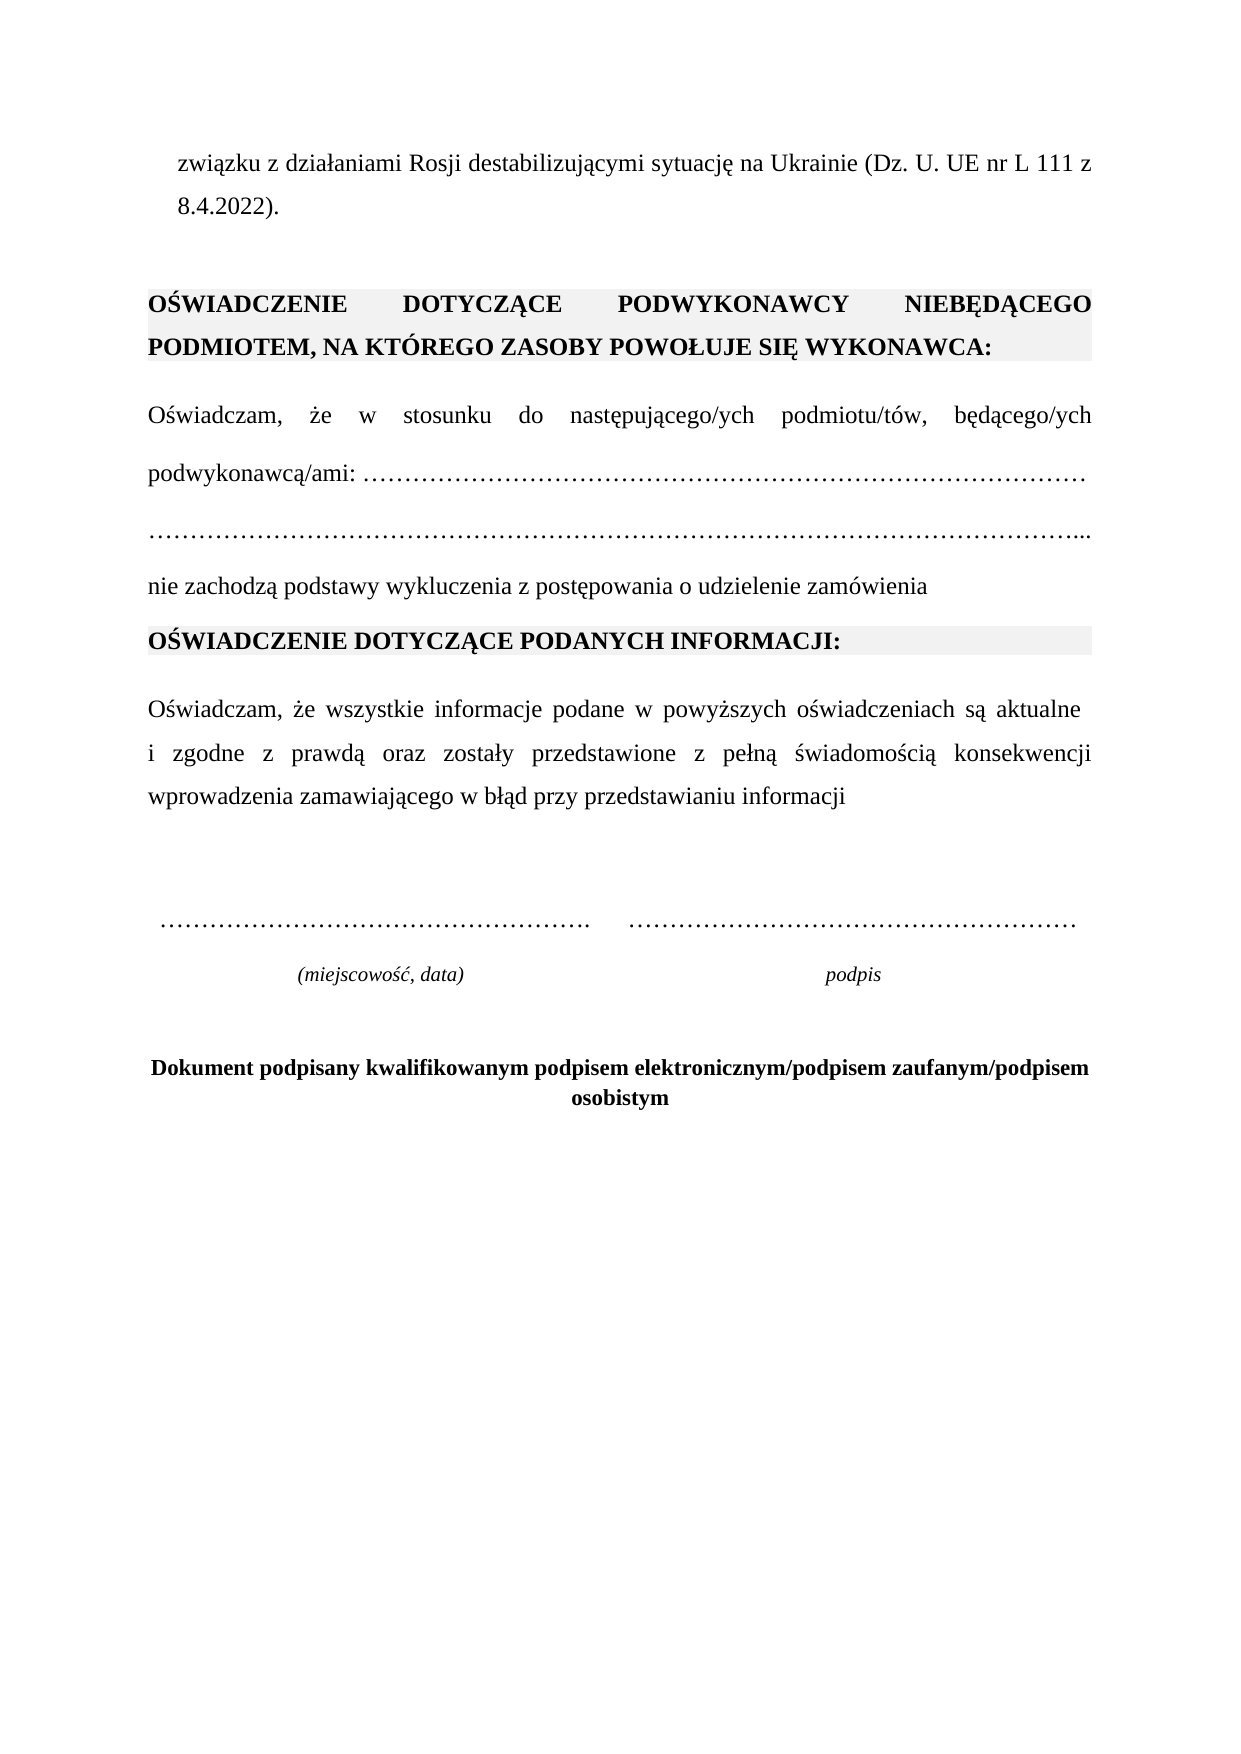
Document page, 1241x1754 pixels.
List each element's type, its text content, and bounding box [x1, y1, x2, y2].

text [148, 148, 1092, 219]
table_header ……………………………………………… [616, 892, 1092, 950]
table_cell (miejscowość, data) [148, 950, 616, 1003]
table_cell podpis [616, 950, 1092, 1003]
text Dokument podpisany kwalifikowanym podpisem elektronicznym/podpisem zaufanym/podpisem osobistym [148, 1054, 1092, 1110]
text Oświadczam, że wszystkie informacje podane w powyższych oświadczeniach są aktualne i zgodne z prawdą oraz zostały przedstawione z pełną świadomością konsekwencji wprowadzenia zamawiającego w błąd przy przedstawianiu informacji [148, 694, 1092, 809]
text OŚWIADCZENIE DOTYCZĄCE PODANYCH INFORMACJI: [148, 626, 1092, 655]
text …………………………………………………………………………………………………... [148, 515, 1092, 544]
text nie zachodzą podstawy wykluczenia z postępowania o udzielenie zamówienia [148, 571, 1092, 599]
table_header ……………………………………………. [148, 892, 616, 950]
text OŚWIADCZENIE DOTYCZĄCE PODWYKONAWCY NIEBĘDĄCEGO PODMIOTEM, NA KTÓREGO ZASOBY POWOŁUJE SIĘ WYKONAWCA: [148, 289, 1092, 361]
text Oświadczam, że w stosunku do następującego/ych podmiotu/tów, będącego/ych podwykonawcą/ami: …………………………………………………………………………… [148, 400, 1092, 486]
